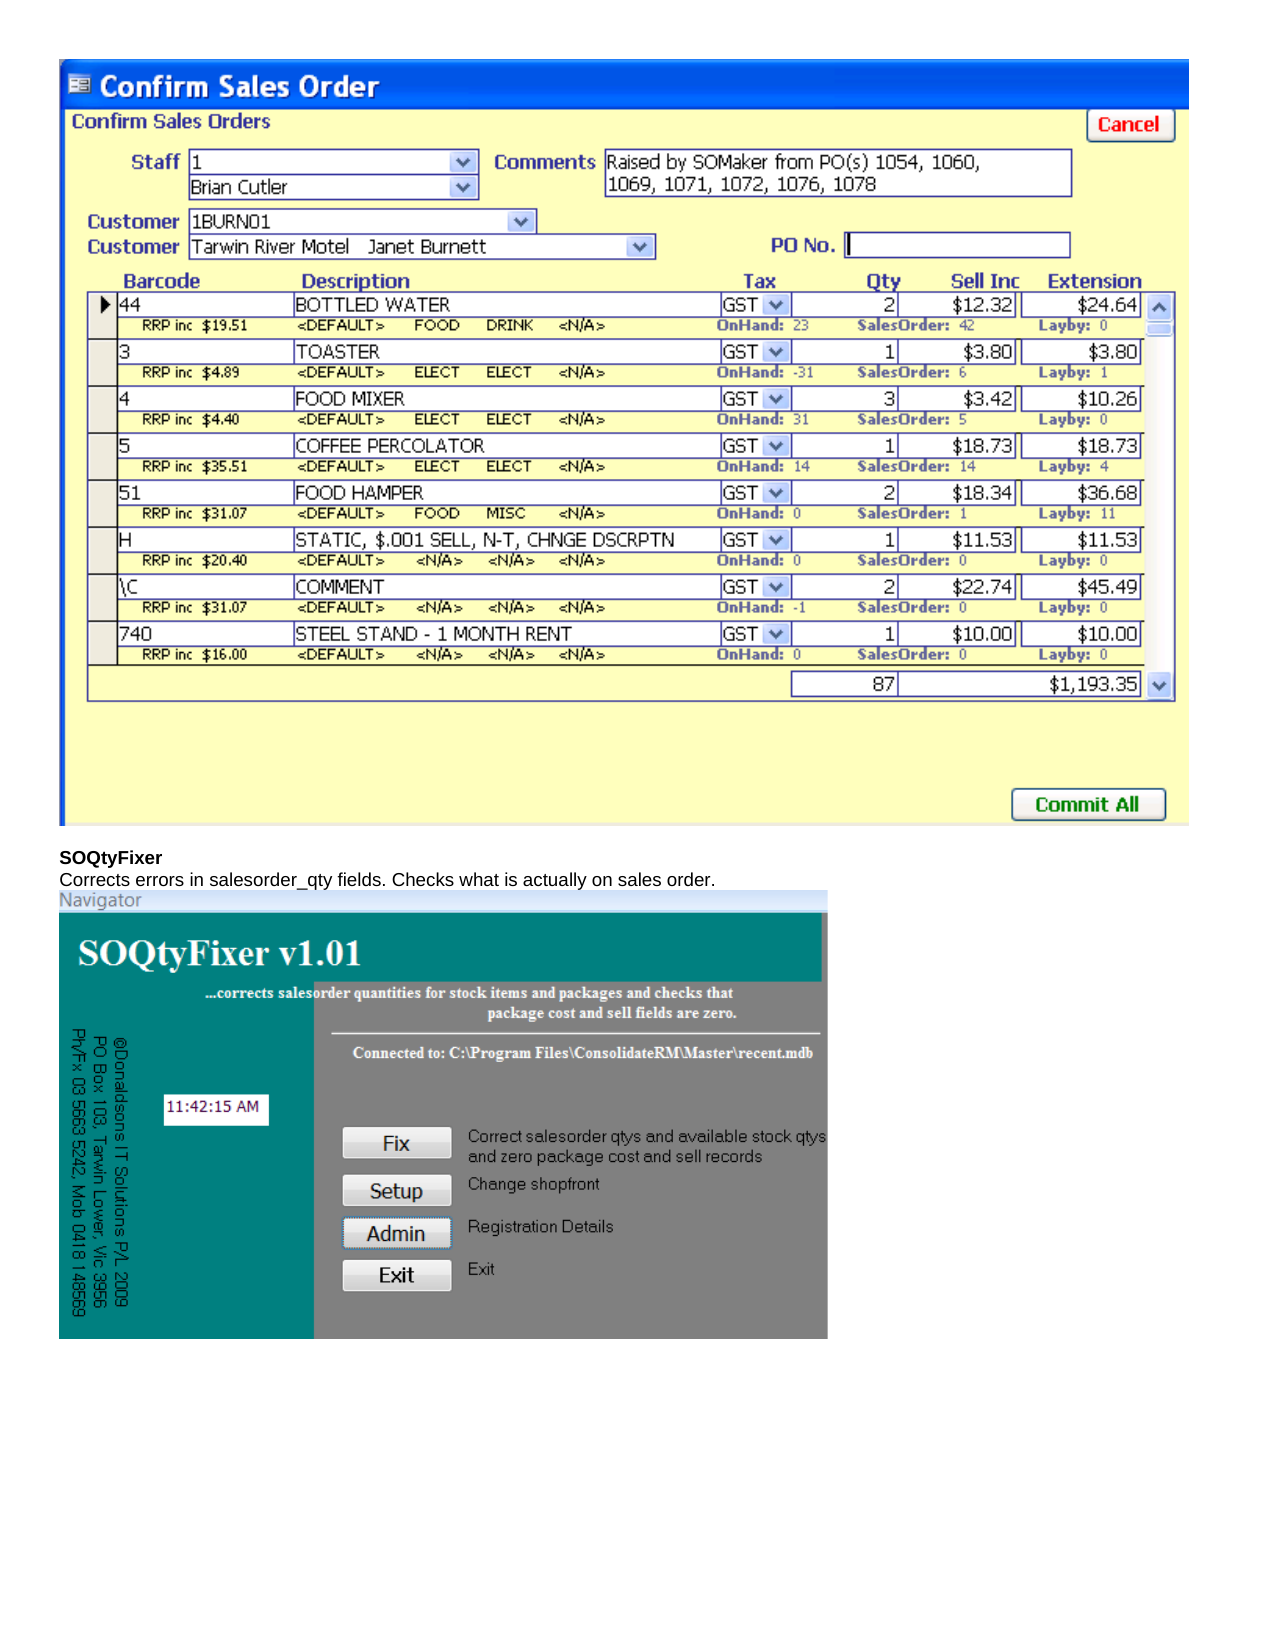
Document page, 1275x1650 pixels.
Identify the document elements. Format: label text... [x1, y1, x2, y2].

picture [59, 890, 828, 1339]
text SOQtyFixer [59, 847, 1216, 868]
text Corrects errors in salesorder_qty fields. Checks what is actually on sales order. [59, 868, 1216, 890]
picture [59, 59, 1189, 826]
